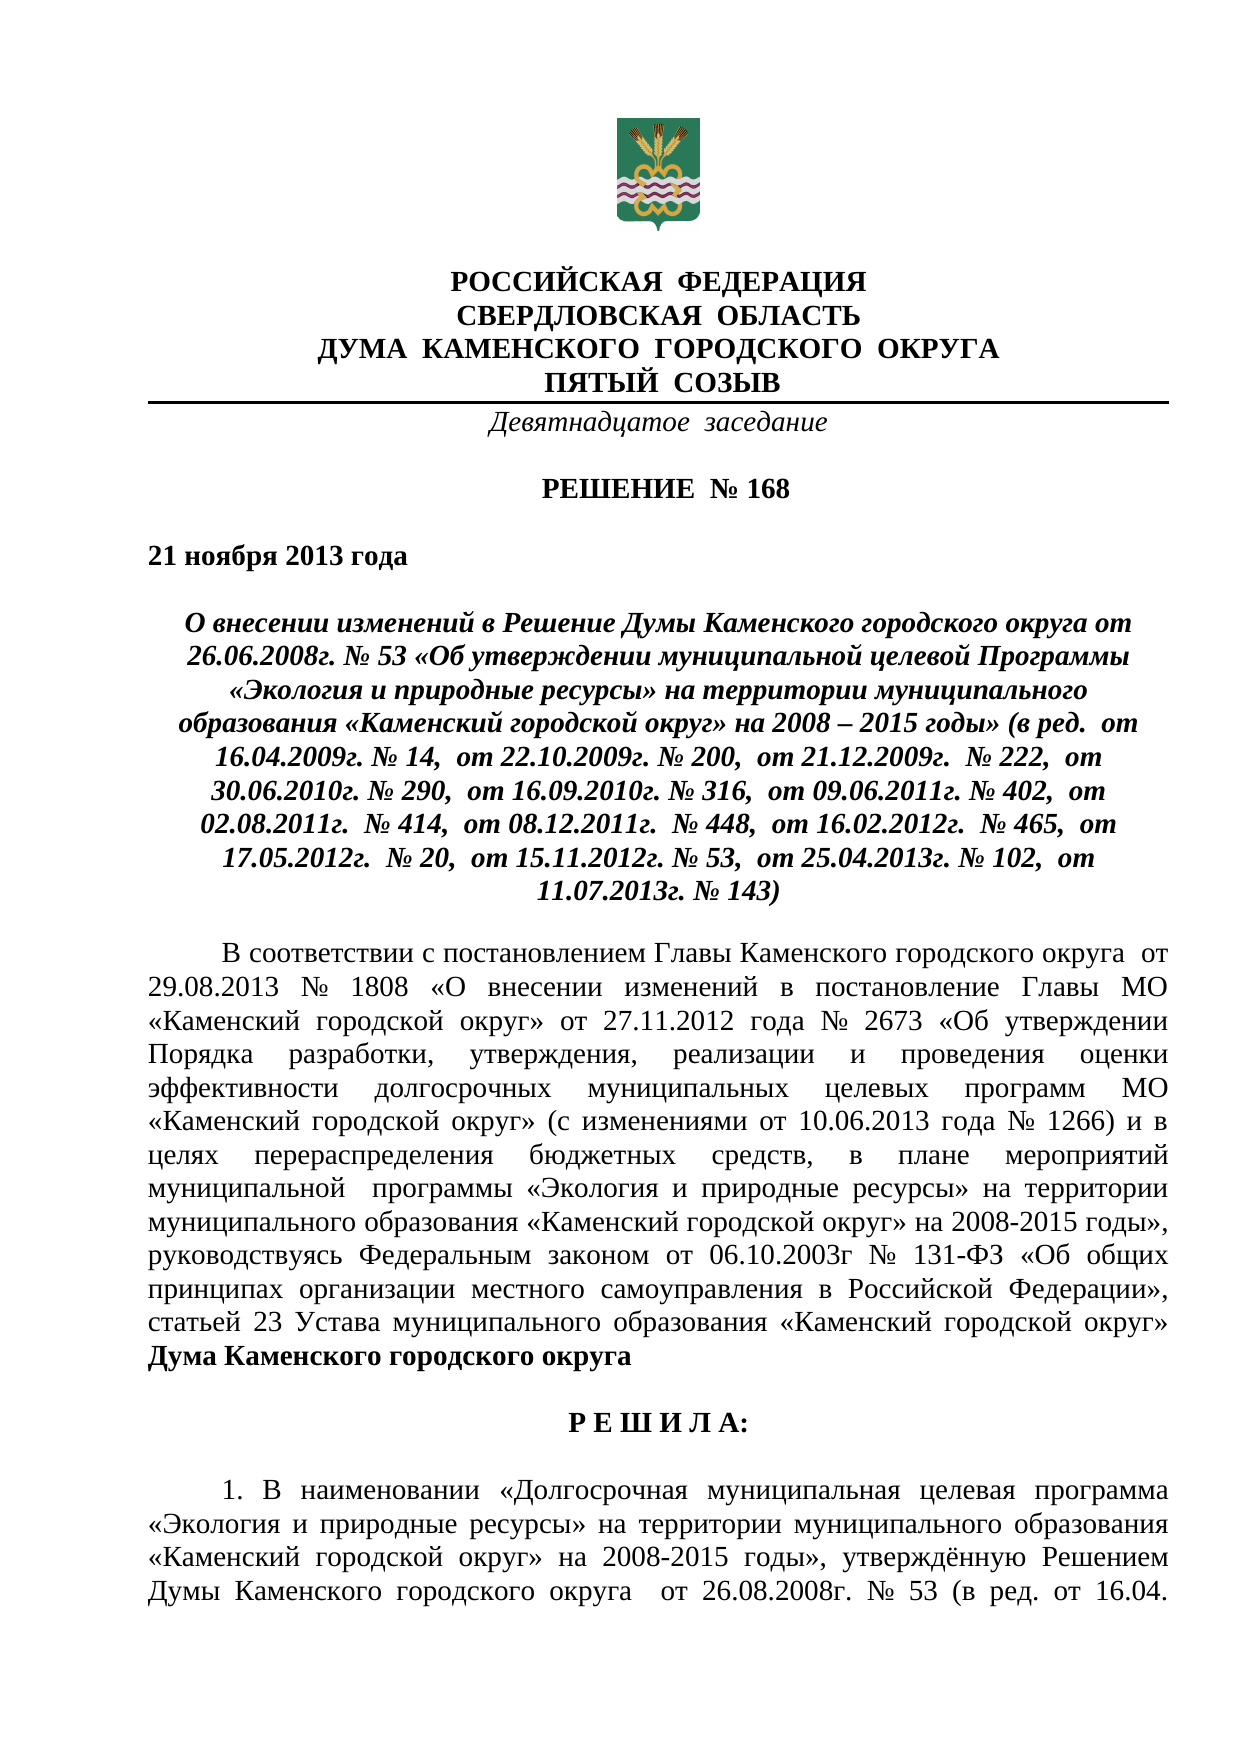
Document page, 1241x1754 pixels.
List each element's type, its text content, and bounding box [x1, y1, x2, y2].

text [148, 1472, 1169, 1606]
text Р Е Ш И Л А: [148, 1405, 1169, 1439]
text 21 ноября 2013 года [148, 538, 1169, 571]
text СВЕРДЛОВСКАЯ ОБЛАСТЬ [148, 298, 1169, 331]
text РЕШЕНИЕ № 168 [148, 471, 1169, 504]
text Девятнадцатое заседание [148, 404, 1169, 437]
picture [617, 118, 700, 231]
text ДУМА КАМЕНСКОГО ГОРОДСКОГО ОКРУГА [148, 331, 1169, 365]
text РОССИЙСКАЯ ФЕДЕРАЦИЯ [148, 264, 1169, 298]
text О внесении изменений в Решение Думы Каменского городского округа от 26.06.2008г. № 53 «Об утверждении муниципальной целевой Программы «Экология и природные ресурсы» на территории муниципального образования «Каменский городской округ» на 2008 – 2015 годы» (в ред. от 16.04.2009г. № 14, от 22.10.2009г. № 200, от 21.12.2009г. № 222, от 30.06.2010г. № 290, от 16.09.2010г. № 316, от 09.06.2011г. № 402, от 02.08.2011г. № 414, от 08.12.2011г. № 448, от 16.02.2012г. № 465, от 17.05.2012г. № 20, от 15.11.2012г. № 53, от 25.04.2013г. № 102, от 11.07.2013г. № 143) [148, 605, 1169, 907]
text ПЯТЫЙ СОЗЫВ [148, 365, 1169, 401]
text В соответствии с постановлением Главы Каменского городского округа от 29.08.2013 № 1808 «О внесении изменений в постановление Главы МО «Каменский городской округ» от 27.11.2012 года № 2673 «Об утверждении Порядка разработки, утверждения, реализации и проведения оценки эффективности долгосрочных муниципальных целевых программ МО «Каменский городской округ» (с изменениями от 10.06.2013 года № 1266) и в целях перераспределения бюджетных средств, в плане мероприятий муниципальной программы «Экология и природные ресурсы» на территории муниципального образования «Каменский городской округ» на 2008-2015 годы», руководствуясь Федеральным законом от 06.10.2003г № 131-ФЗ «Об общих принципах организации местного самоуправления в Российской Федерации», статьей 23 Устава муниципального образования «Каменский городской округ» Дума Каменского городского округа [148, 936, 1169, 1372]
